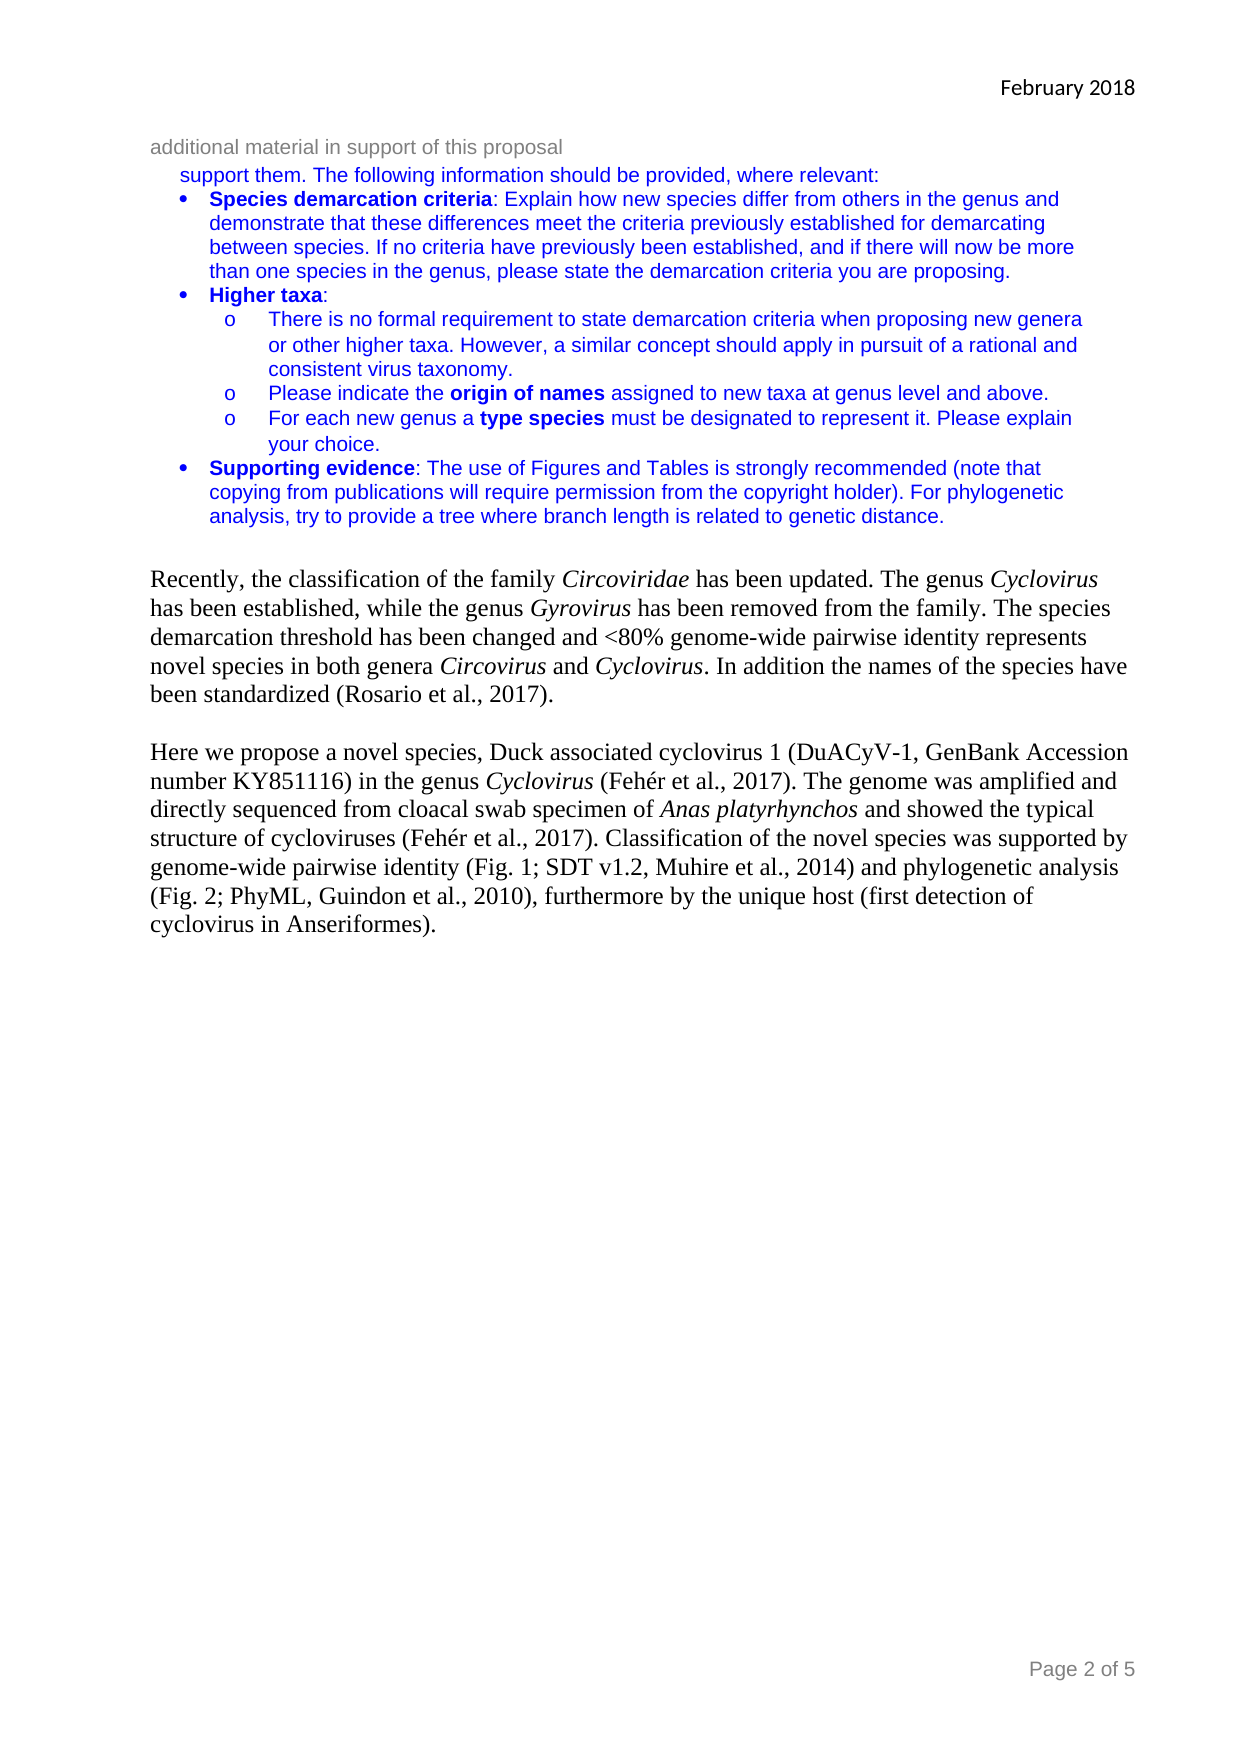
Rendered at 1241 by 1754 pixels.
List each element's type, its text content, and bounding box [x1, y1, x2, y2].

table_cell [139, 163, 1100, 564]
table_header additional material in support of this proposal [139, 135, 1100, 163]
text Here we propose a novel species, Duck associated cyclovirus 1 (DuACyV-1, GenBank Accession number KY851116) in the genus Cyclovirus (Fehér et al., 2017). The genome was amplified and directly sequenced from cloacal swab specimen of Anas platyrhynchos and showed the typical structure of cycloviruses (Fehér et al., 2017). Classification of the novel species was supported by genome-wide pairwise identity (Fig. 1; SDT v1.2, Muhire et al., 2014) and phylogenetic analysis (Fig. 2; PhyML, Guindon et al., 2010), furthermore by the unique host (first detection of cyclovirus in Anseriformes). [150, 737, 1135, 938]
text Recently, the classification of the family Circoviridae has been updated. The genus Cyclovirus has been established, while the genus Gyrovirus has been removed from the family. The species demarcation threshold has been changed and ˂80% genome-wide pairwise identity represents novel species in both genera Circovirus and Cyclovirus. In addition the names of the species have been standardized (Rosario et al., 2017). [150, 564, 1135, 708]
